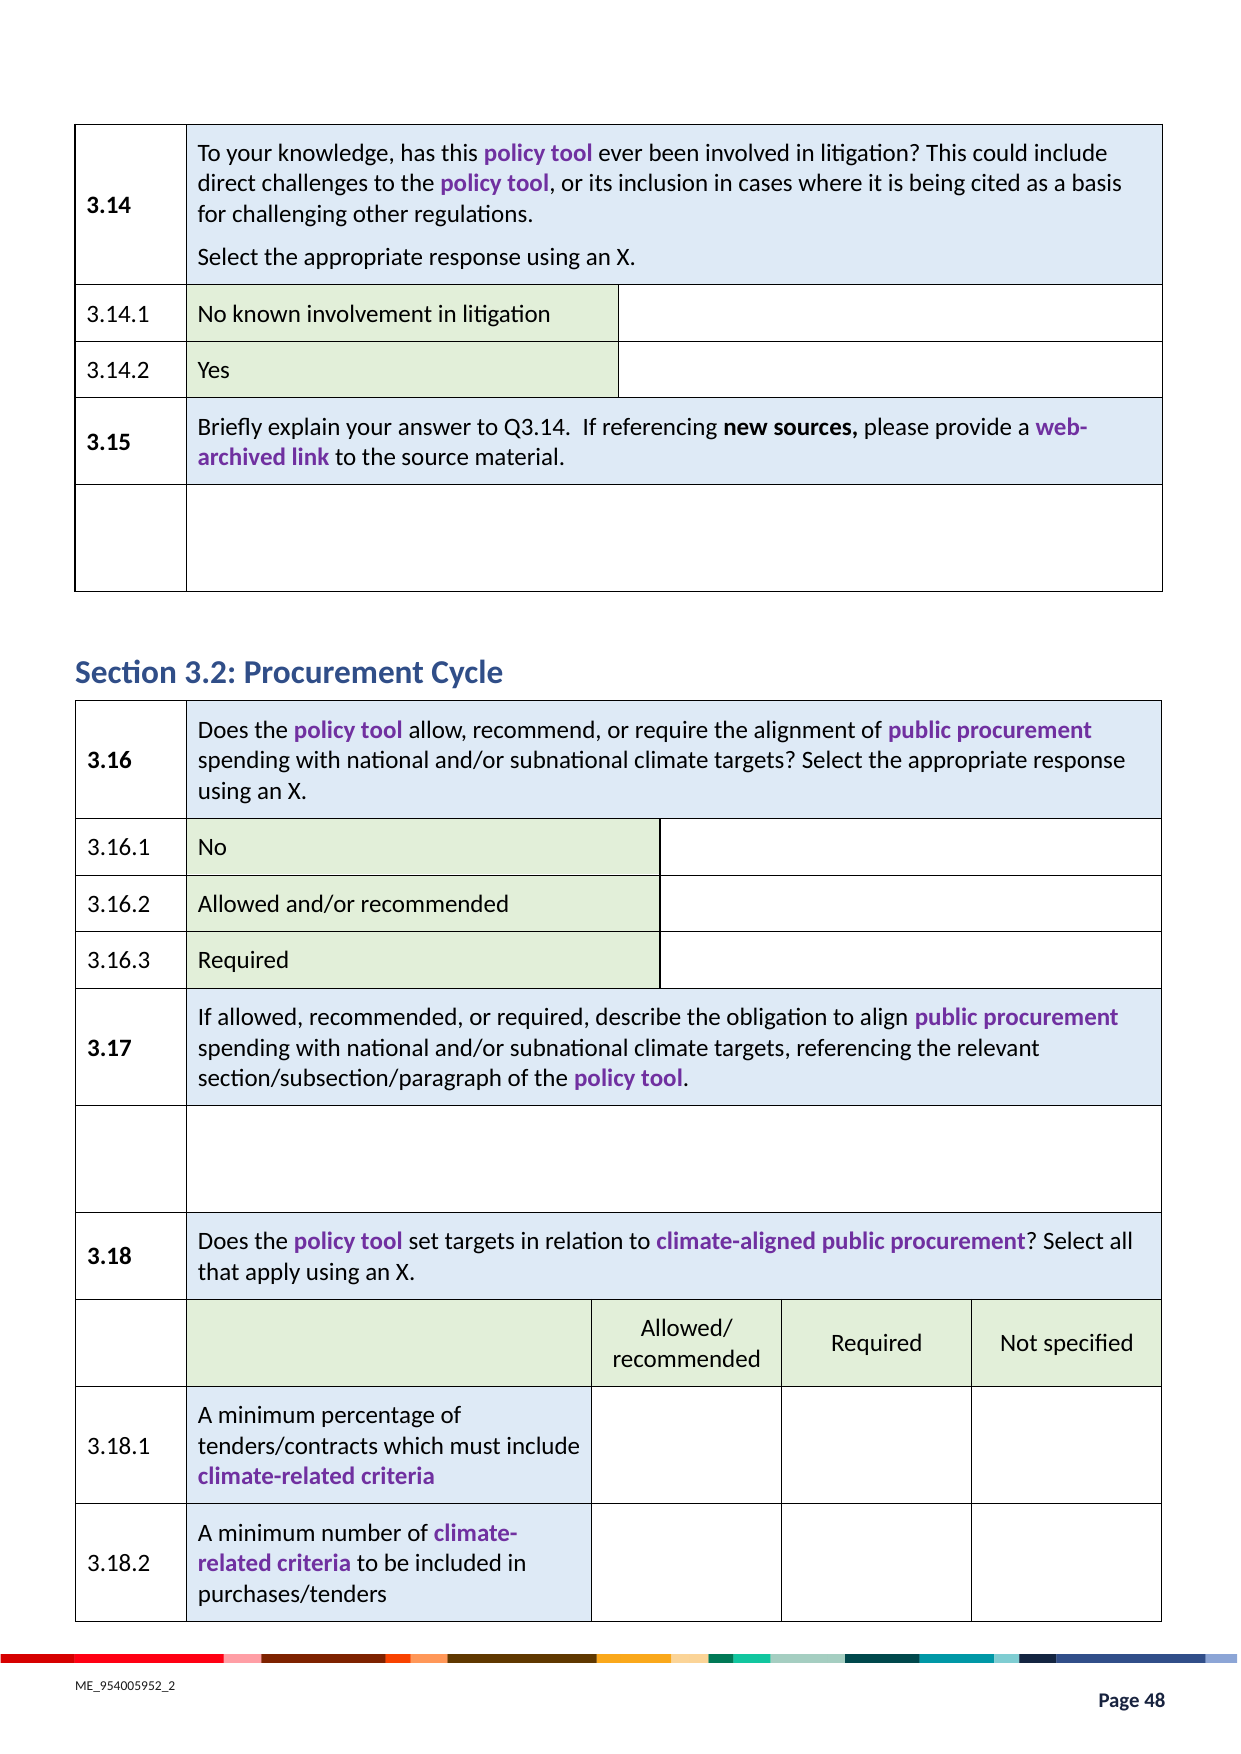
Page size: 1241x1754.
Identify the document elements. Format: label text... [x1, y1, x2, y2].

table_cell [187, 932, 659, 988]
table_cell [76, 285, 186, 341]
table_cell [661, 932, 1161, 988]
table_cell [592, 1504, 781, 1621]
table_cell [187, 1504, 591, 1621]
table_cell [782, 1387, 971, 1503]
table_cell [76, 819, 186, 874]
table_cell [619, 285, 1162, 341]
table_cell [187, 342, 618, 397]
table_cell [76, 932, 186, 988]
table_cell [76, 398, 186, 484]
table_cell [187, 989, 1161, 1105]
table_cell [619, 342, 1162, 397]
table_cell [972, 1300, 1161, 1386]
picture [0, 1654, 1236, 1663]
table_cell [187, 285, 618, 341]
subtitle Section 3.2: Procurement Cycle [75, 651, 1165, 692]
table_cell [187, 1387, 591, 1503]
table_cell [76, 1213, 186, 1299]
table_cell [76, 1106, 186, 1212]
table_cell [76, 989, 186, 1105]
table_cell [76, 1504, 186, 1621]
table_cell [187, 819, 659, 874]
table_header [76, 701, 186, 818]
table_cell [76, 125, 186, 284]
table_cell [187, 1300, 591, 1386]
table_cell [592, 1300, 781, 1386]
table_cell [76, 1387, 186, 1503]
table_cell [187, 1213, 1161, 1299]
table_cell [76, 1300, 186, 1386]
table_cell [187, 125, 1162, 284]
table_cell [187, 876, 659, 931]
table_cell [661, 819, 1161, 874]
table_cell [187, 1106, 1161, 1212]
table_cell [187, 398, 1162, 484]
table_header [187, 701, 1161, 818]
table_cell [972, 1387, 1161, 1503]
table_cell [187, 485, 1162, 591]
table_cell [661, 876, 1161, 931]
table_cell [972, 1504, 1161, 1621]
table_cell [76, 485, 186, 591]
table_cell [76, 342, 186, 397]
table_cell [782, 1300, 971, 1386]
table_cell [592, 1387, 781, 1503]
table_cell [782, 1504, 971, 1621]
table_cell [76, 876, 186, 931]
